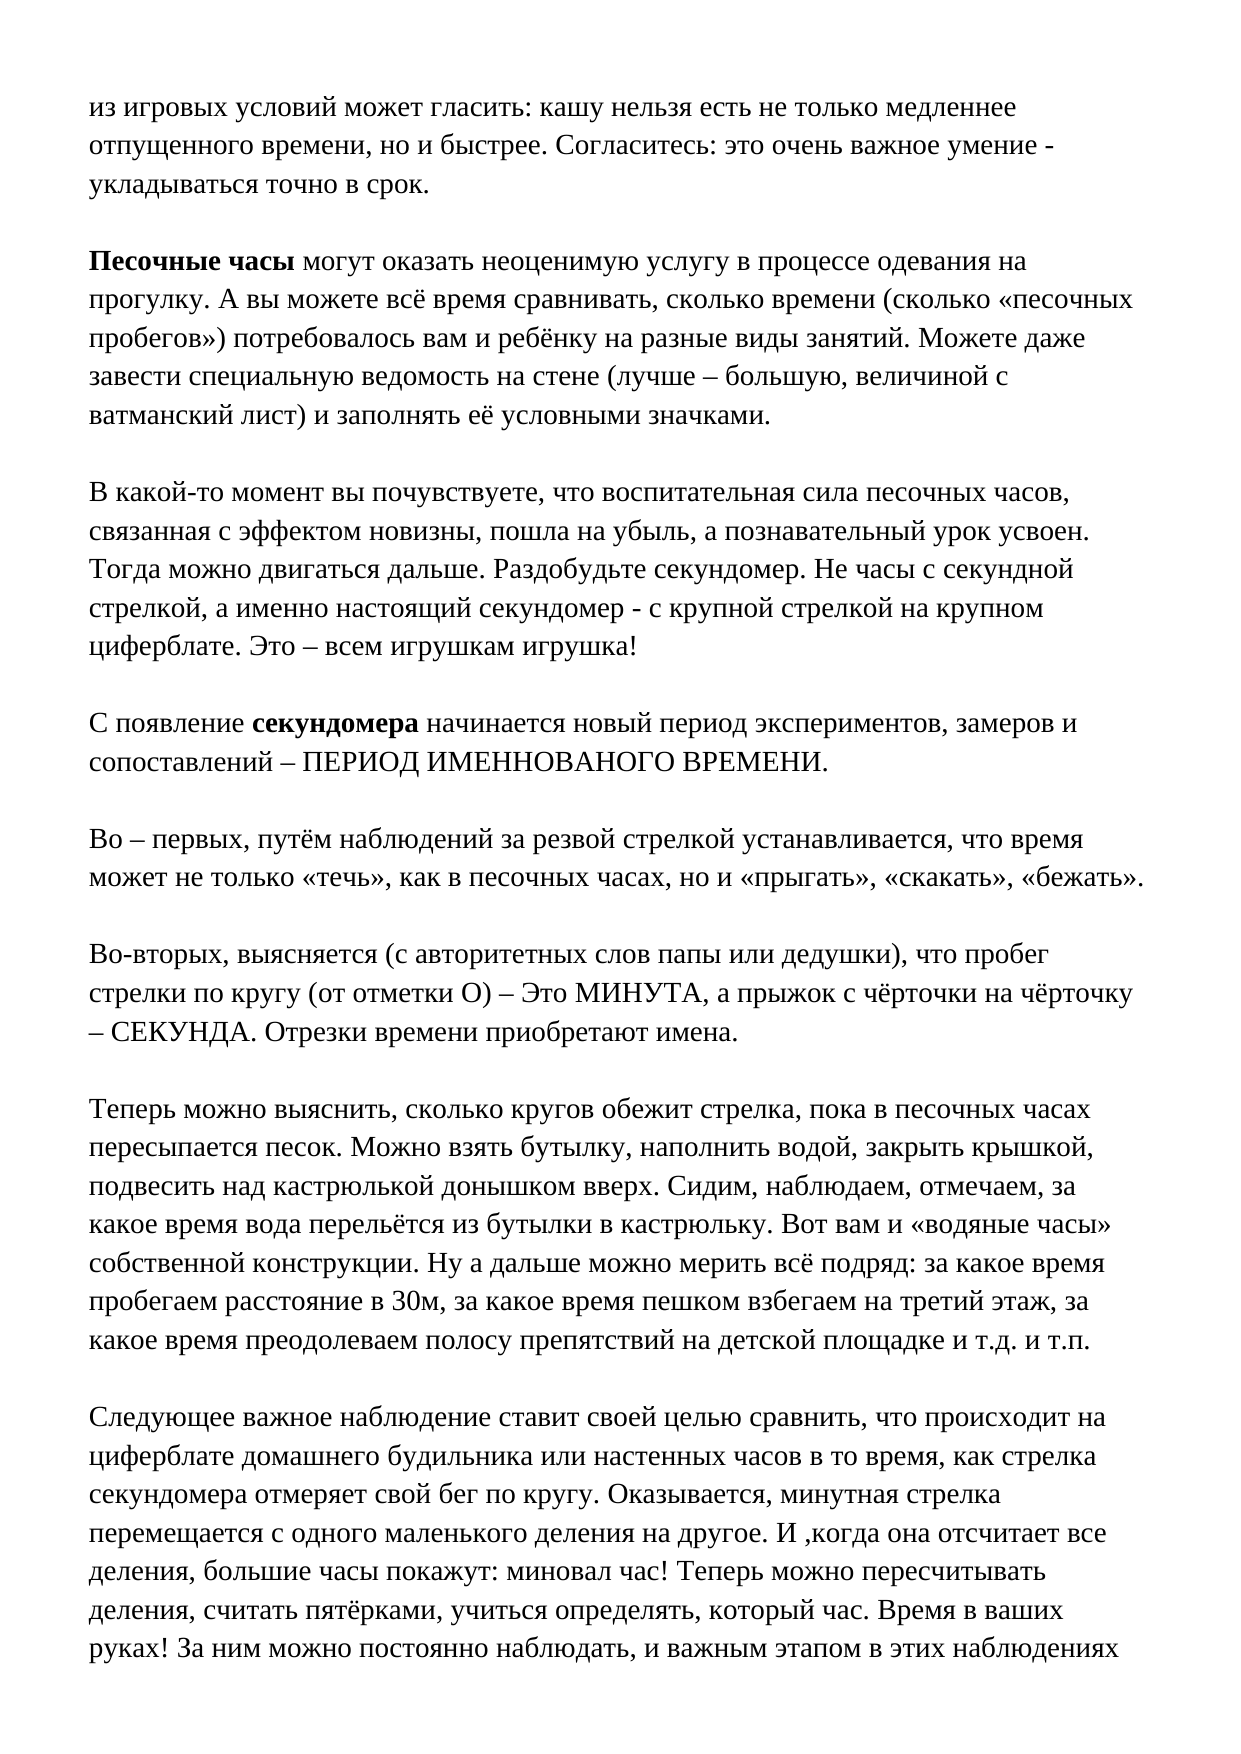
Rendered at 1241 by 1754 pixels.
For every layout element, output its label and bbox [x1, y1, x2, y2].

text [89, 89, 1152, 1664]
